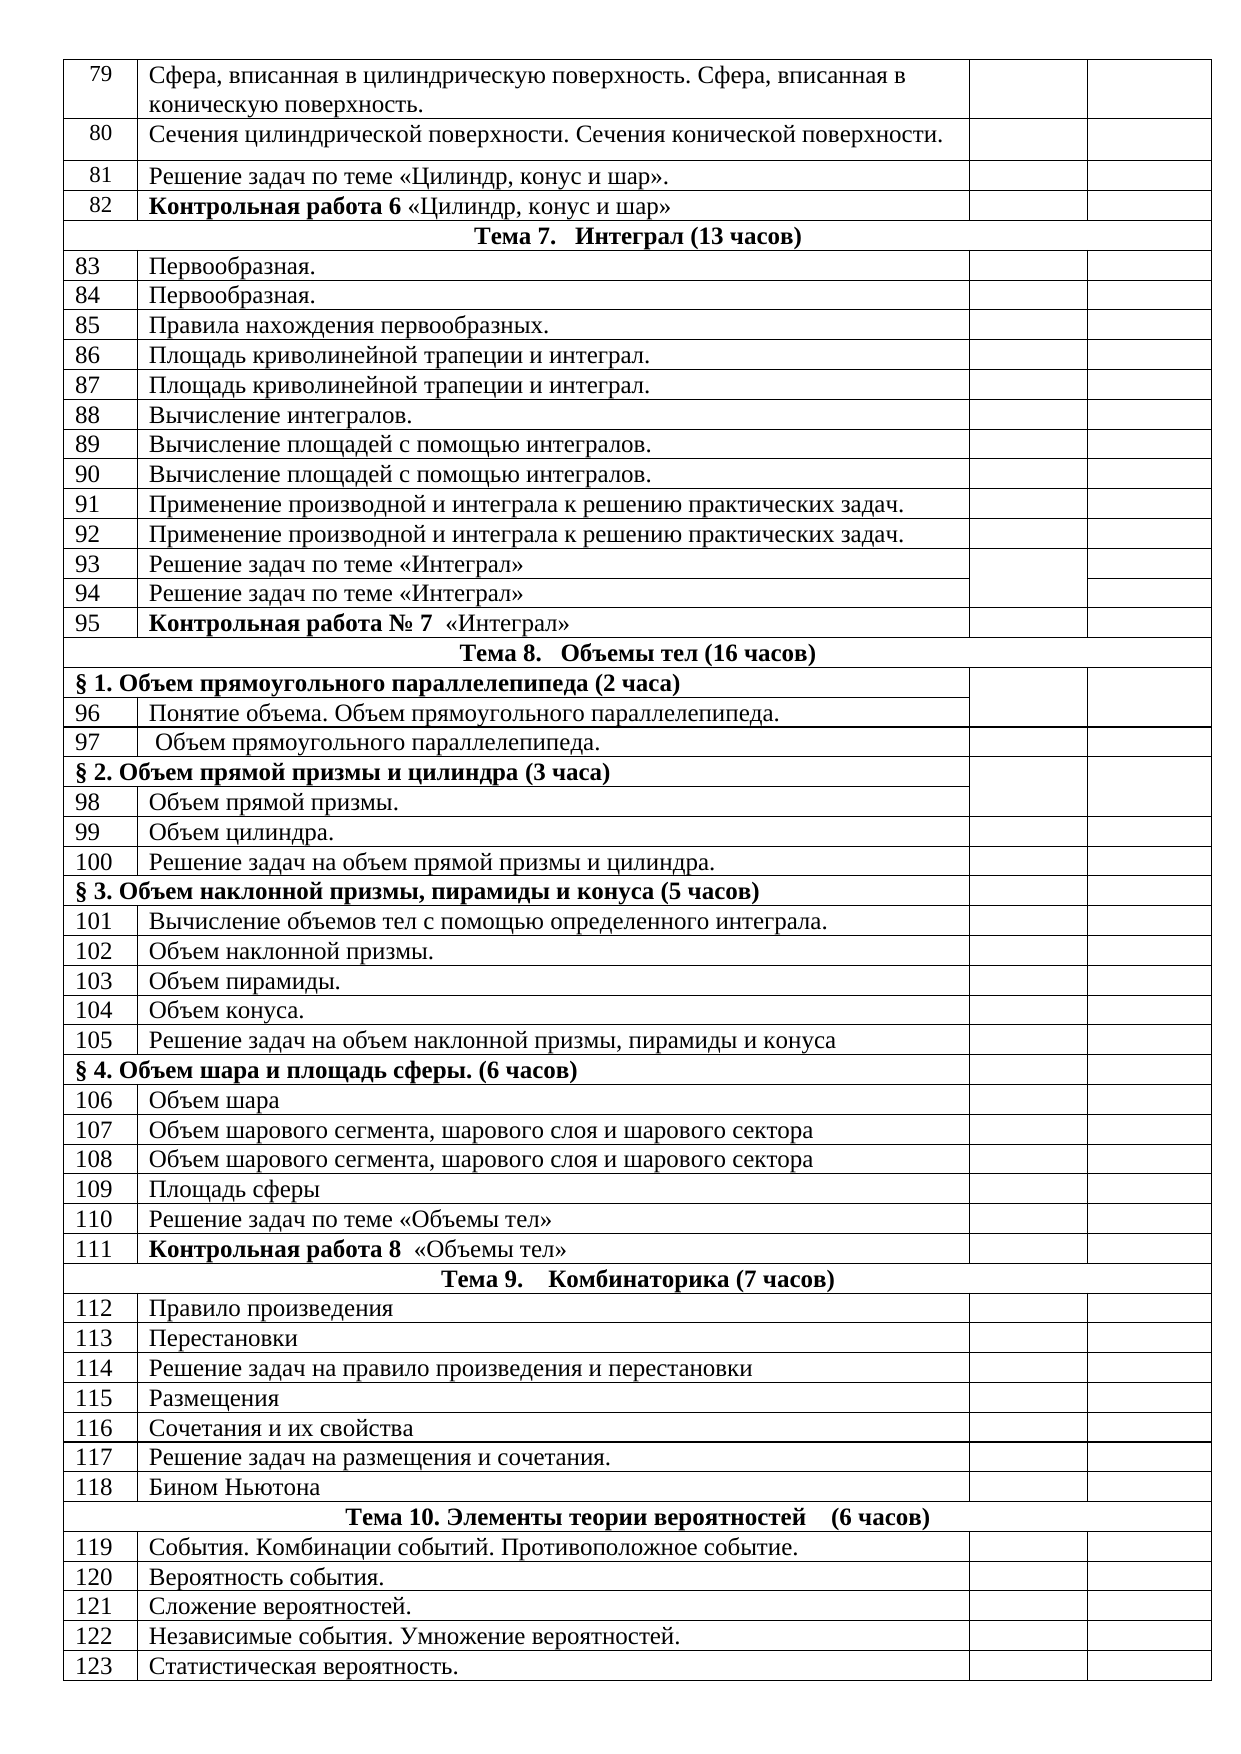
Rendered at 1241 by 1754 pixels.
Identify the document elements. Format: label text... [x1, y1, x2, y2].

table_cell [1088, 906, 1211, 935]
table_cell 116 [64, 1413, 137, 1441]
table_cell Независимые события. Умножение вероятностей. [138, 1621, 969, 1650]
table_cell Тема 10. Элементы теории вероятностей (6 часов) [64, 1502, 1211, 1531]
table_cell [970, 847, 1087, 875]
table_cell [970, 161, 1087, 190]
table_cell [970, 1353, 1087, 1382]
table_cell [1088, 936, 1211, 965]
table_cell Вычисление площадей с помощью интегралов. [138, 459, 969, 488]
table_cell Сфера, вписанная в цилиндрическую поверхность. Сфера, вписанная в коническую поверхность. [138, 60, 969, 118]
table_cell Первообразная. [138, 251, 969, 279]
table_cell [970, 1443, 1087, 1471]
table_cell Вычисление площадей с помощью интегралов. [138, 430, 969, 458]
table_cell [970, 906, 1087, 935]
table_cell 96 [64, 698, 137, 726]
table_cell [970, 60, 1087, 118]
table_cell 110 [64, 1204, 137, 1233]
table_cell [1088, 1323, 1211, 1352]
table_cell Решение задач по теме «Цилиндр, конус и шар». [138, 161, 969, 190]
table_cell [970, 400, 1087, 428]
table_cell 82 [64, 191, 137, 220]
table_cell [1088, 966, 1211, 994]
table_cell Перестановки [138, 1323, 969, 1352]
table_cell [970, 459, 1087, 488]
table_cell 91 [64, 489, 137, 518]
table_cell [1088, 817, 1211, 846]
table_cell [970, 1174, 1087, 1203]
table_cell [1088, 1591, 1211, 1620]
table_cell [1088, 1383, 1211, 1412]
table_cell § 4. Объем шара и площадь сферы. (6 часов) [64, 1055, 969, 1084]
table_cell [1088, 251, 1211, 279]
table_cell Решение задач на объем наклонной призмы, пирамиды и конуса [138, 1025, 969, 1054]
table_cell [1088, 1353, 1211, 1382]
table_cell События. Комбинации событий. Противоположное событие. [138, 1532, 969, 1561]
table_cell [970, 608, 1087, 637]
table_cell [970, 1591, 1087, 1620]
table_cell [1088, 489, 1211, 518]
table_cell [970, 370, 1087, 399]
table_cell [1088, 191, 1211, 220]
table_cell Решение задач по теме «Интеграл» [138, 579, 969, 607]
table_cell Сочетания и их свойства [138, 1413, 969, 1441]
table_cell [970, 728, 1087, 756]
table_cell 119 [64, 1532, 137, 1561]
table_cell [970, 668, 1087, 726]
table_cell 90 [64, 459, 137, 488]
table_cell Вычисление объемов тел с помощью определенного интеграла. [138, 906, 969, 935]
table_cell 87 [64, 370, 137, 399]
table_cell Размещения [138, 1383, 969, 1412]
table_cell Объем прямой призмы. [138, 787, 969, 816]
table_cell [970, 1234, 1087, 1263]
table_cell Площадь криволинейной трапеции и интеграл. [138, 340, 969, 369]
table_cell [970, 1145, 1087, 1173]
table_cell [1088, 161, 1211, 190]
table_cell Решение задач на размещения и сочетания. [138, 1443, 969, 1471]
table_cell [1088, 1443, 1211, 1471]
table_cell [970, 1383, 1087, 1412]
table_cell [1088, 996, 1211, 1024]
table_cell [970, 310, 1087, 339]
table_cell [1088, 1145, 1211, 1173]
table_cell [970, 817, 1087, 846]
table_cell 80 [64, 119, 137, 160]
table_cell 92 [64, 519, 137, 548]
table_cell [970, 1562, 1087, 1590]
table_cell [1088, 1413, 1211, 1441]
table_cell 101 [64, 906, 137, 935]
table_cell 94 [64, 579, 137, 607]
table_cell [1088, 728, 1211, 756]
table_cell Объем наклонной призмы. [138, 936, 969, 965]
table_cell § 1. Объем прямоугольного параллелепипеда (2 часа) [64, 668, 969, 697]
table_cell [970, 966, 1087, 994]
table_cell 108 [64, 1145, 137, 1173]
table_cell [1088, 608, 1211, 637]
table_cell 89 [64, 430, 137, 458]
table_cell [970, 1651, 1087, 1680]
table_cell [970, 489, 1087, 518]
table_cell Решение задач по теме «Объемы тел» [138, 1204, 969, 1233]
table_cell [970, 549, 1087, 607]
table_cell 86 [64, 340, 137, 369]
table_cell Объем шарового сегмента, шарового слоя и шарового сектора [138, 1115, 969, 1143]
table_cell [970, 1413, 1087, 1441]
table_cell 118 [64, 1472, 137, 1501]
table_cell 113 [64, 1323, 137, 1352]
table_cell 85 [64, 310, 137, 339]
table_cell [1088, 549, 1211, 577]
table_cell [970, 1204, 1087, 1233]
table_cell Правило произведения [138, 1294, 969, 1322]
table_cell 107 [64, 1115, 137, 1143]
table_cell [970, 119, 1087, 160]
table_cell [1088, 1234, 1211, 1263]
table_cell Решение задач на правило произведения и перестановки [138, 1353, 969, 1382]
table_cell Вычисление интегралов. [138, 400, 969, 428]
table_cell 105 [64, 1025, 137, 1054]
table_cell [970, 1294, 1087, 1322]
table_cell [970, 1115, 1087, 1143]
table_cell [970, 281, 1087, 309]
table_cell 104 [64, 996, 137, 1024]
table_cell 83 [64, 251, 137, 279]
table_cell [1088, 1085, 1211, 1114]
table_cell [1088, 281, 1211, 309]
table_cell [1088, 340, 1211, 369]
table_cell Объем шарового сегмента, шарового слоя и шарового сектора [138, 1145, 969, 1173]
table_cell Применение производной и интеграла к решению практических задач. [138, 489, 969, 518]
table_cell 120 [64, 1562, 137, 1590]
table_cell Статистическая вероятность. [138, 1651, 969, 1680]
table_cell 114 [64, 1353, 137, 1382]
table_cell [1088, 519, 1211, 548]
table_cell [970, 340, 1087, 369]
table_cell Тема 8. Объемы тел (16 часов) [64, 638, 1211, 667]
table_cell 121 [64, 1591, 137, 1620]
table_cell 95 [64, 608, 137, 637]
table_cell [1088, 1651, 1211, 1680]
table_cell Сечения цилиндрической поверхности. Сечения конической поверхности. [138, 119, 969, 160]
table_cell 109 [64, 1174, 137, 1203]
table_cell Объем пирамиды. [138, 966, 969, 994]
table_cell 97 [64, 728, 137, 756]
table_cell [970, 519, 1087, 548]
table_cell [970, 1055, 1087, 1084]
table_cell Объем прямоугольного параллелепипеда. [138, 728, 969, 756]
table_cell Тема 7. Интеграл (13 часов) [64, 221, 1211, 250]
table_cell [1088, 459, 1211, 488]
table_cell 106 [64, 1085, 137, 1114]
table_cell 84 [64, 281, 137, 309]
table_cell § 2. Объем прямой призмы и цилиндра (3 часа) [64, 757, 969, 786]
table_cell [1088, 579, 1211, 607]
table_cell Объем шара [138, 1085, 969, 1114]
table_cell 81 [64, 161, 137, 190]
table_cell 79 [64, 60, 137, 118]
table_cell [970, 1323, 1087, 1352]
table_cell § 3. Объем наклонной призмы, пирамиды и конуса (5 часов) [64, 876, 969, 905]
table_cell Контрольная работа 6 «Цилиндр, конус и шар» [138, 191, 969, 220]
table_cell [970, 876, 1087, 905]
table_cell [970, 1085, 1087, 1114]
table_cell [1088, 668, 1211, 726]
table_cell [970, 996, 1087, 1024]
table_cell 117 [64, 1443, 137, 1471]
table_cell 99 [64, 817, 137, 846]
table_cell 111 [64, 1234, 137, 1263]
table_cell [1088, 119, 1211, 160]
table_cell 112 [64, 1294, 137, 1322]
table_cell 100 [64, 847, 137, 875]
table_cell 122 [64, 1621, 137, 1650]
table_cell [1088, 1025, 1211, 1054]
table_cell [970, 1025, 1087, 1054]
table_cell [1088, 430, 1211, 458]
table_cell [970, 191, 1087, 220]
table_cell Объем конуса. [138, 996, 969, 1024]
table_cell [1088, 400, 1211, 428]
table_cell Контрольная работа № 7 «Интеграл» [138, 608, 969, 637]
table_cell [970, 757, 1087, 816]
table_cell 123 [64, 1651, 137, 1680]
table_cell 103 [64, 966, 137, 994]
table_cell Бином Ньютона [138, 1472, 969, 1501]
table_cell Тема 9. Комбинаторика (7 часов) [64, 1264, 1211, 1292]
table_cell [1088, 370, 1211, 399]
table_cell Решение задач по теме «Интеграл» [138, 549, 969, 577]
table_cell [1088, 1055, 1211, 1084]
table_cell [1088, 1621, 1211, 1650]
table_cell Решение задач на объем прямой призмы и цилиндра. [138, 847, 969, 875]
table_cell [970, 430, 1087, 458]
table_cell [970, 936, 1087, 965]
table_cell Вероятность события. [138, 1562, 969, 1590]
table_cell 88 [64, 400, 137, 428]
table_cell [1088, 1204, 1211, 1233]
table_cell [970, 251, 1087, 279]
table_cell 102 [64, 936, 137, 965]
table_cell [970, 1532, 1087, 1561]
table_cell 115 [64, 1383, 137, 1412]
table_cell [1088, 1115, 1211, 1143]
table_cell [1088, 60, 1211, 118]
table_cell [1088, 1174, 1211, 1203]
table_cell [1088, 847, 1211, 875]
table_cell 93 [64, 549, 137, 577]
table_cell 98 [64, 787, 137, 816]
table_cell [1088, 1532, 1211, 1561]
table_cell [1088, 1562, 1211, 1590]
table_cell Применение производной и интеграла к решению практических задач. [138, 519, 969, 548]
table_cell Правила нахождения первообразных. [138, 310, 969, 339]
table_cell [970, 1621, 1087, 1650]
table_cell Первообразная. [138, 281, 969, 309]
table_cell [1088, 1472, 1211, 1501]
table_cell [1088, 876, 1211, 905]
table_cell [1088, 1294, 1211, 1322]
table_cell [970, 1472, 1087, 1501]
table_cell [1088, 310, 1211, 339]
table_cell Объем цилиндра. [138, 817, 969, 846]
table_cell Понятие объема. Объем прямоугольного параллелепипеда. [138, 698, 969, 726]
table_cell Площадь сферы [138, 1174, 969, 1203]
table_cell Площадь криволинейной трапеции и интеграл. [138, 370, 969, 399]
table_cell Сложение вероятностей. [138, 1591, 969, 1620]
table_cell Контрольная работа 8 «Объемы тел» [138, 1234, 969, 1263]
table_cell [1088, 757, 1211, 816]
